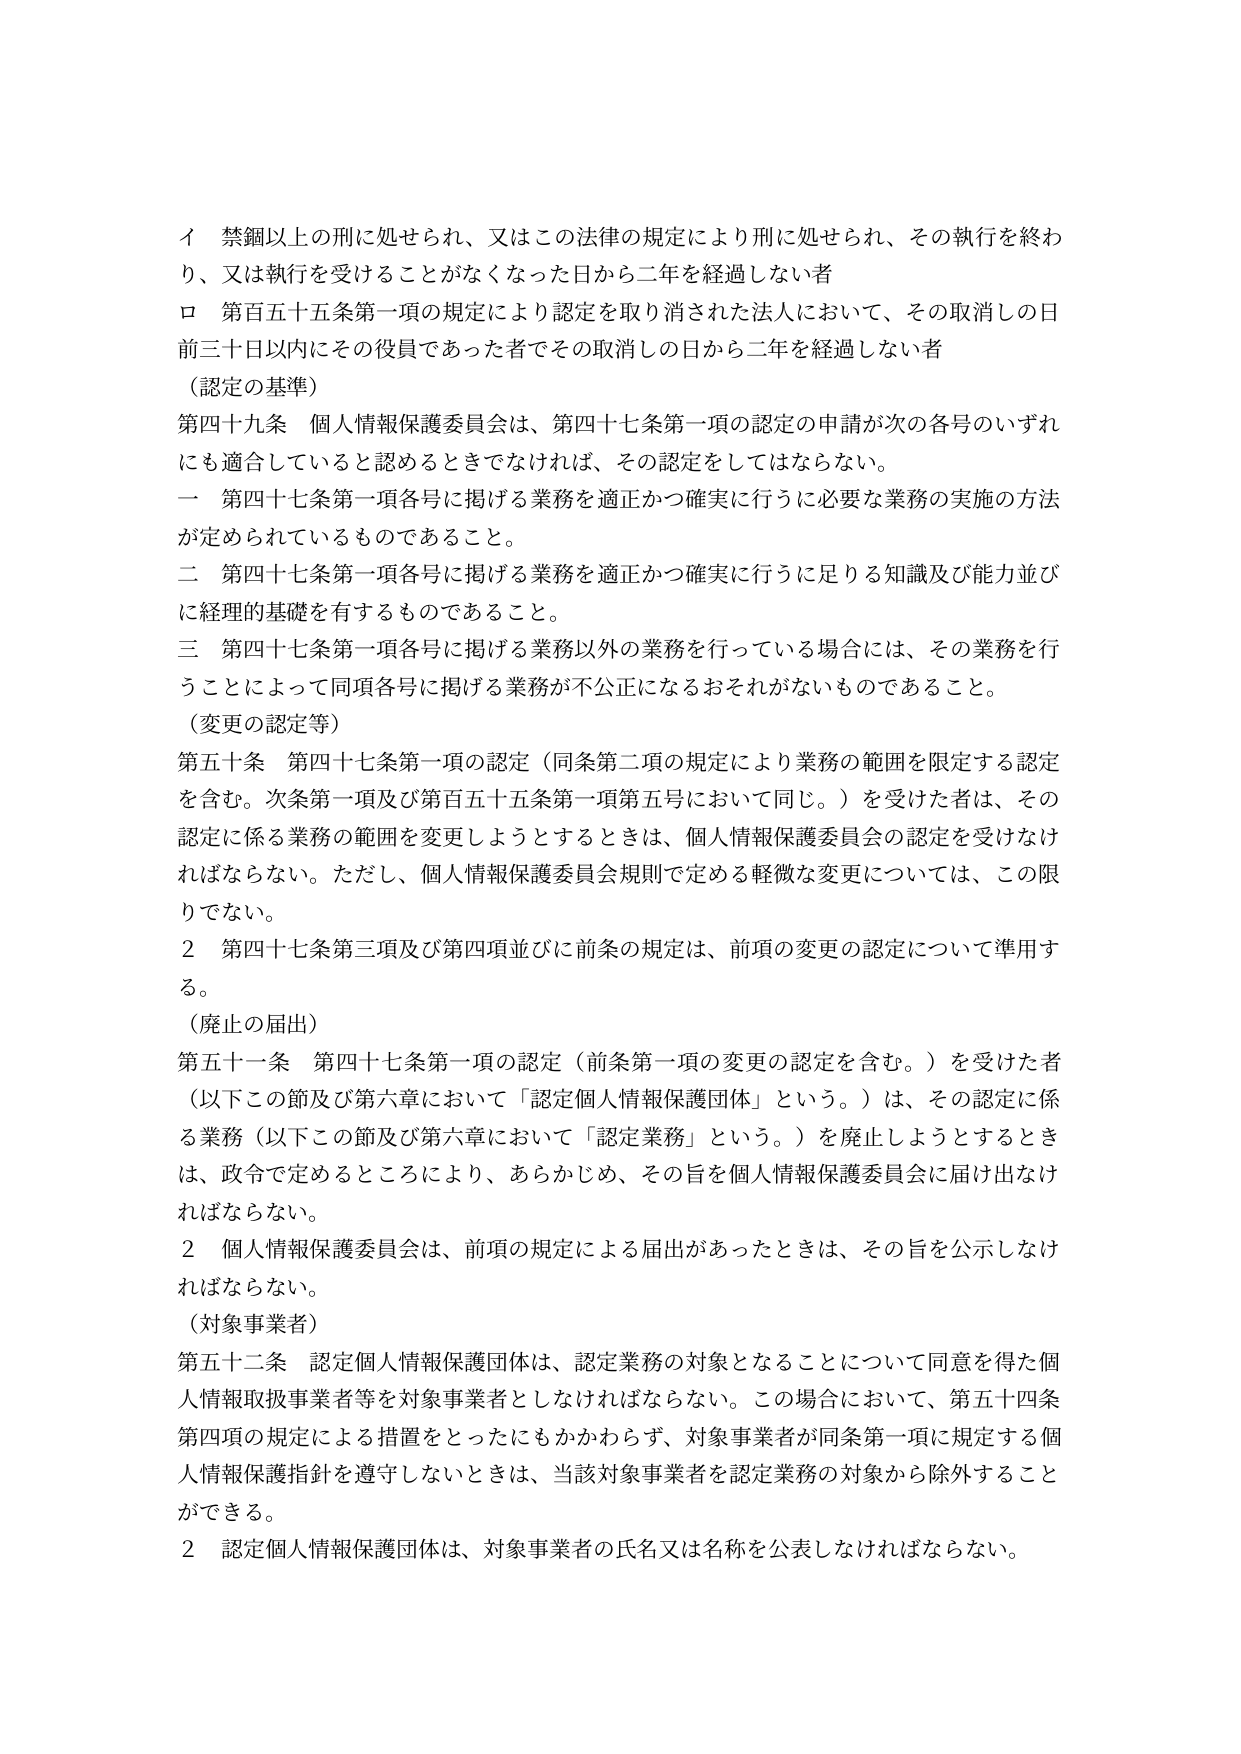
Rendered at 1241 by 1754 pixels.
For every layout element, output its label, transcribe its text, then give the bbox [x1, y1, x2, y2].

text ２ 認定個人情報保護団体は、対象事業者の氏名又は名称を公表しなければならない。 [177, 1529, 1063, 1567]
text （対象事業者） [177, 1304, 1063, 1342]
text 第五十二条 認定個人情報保護団体は、認定業務の対象となることについて同意を得た個人情報取扱事業者等を対象事業者としなければならない。この場合において、第五十四条第四項の規定による措置をとったにもかかわらず、対象事業者が同条第一項に規定する個人情報保護指針を遵守しないときは、当該対象事業者を認定業務の対象から除外することができる。 [177, 1342, 1063, 1529]
text 三 第四十七条第一項各号に掲げる業務以外の業務を行っている場合には、その業務を行うことによって同項各号に掲げる業務が不公正になるおそれがないものであること。 [177, 629, 1063, 704]
text 一 第四十七条第一項各号に掲げる業務を適正かつ確実に行うに必要な業務の実施の方法が定められているものであること。 [177, 479, 1063, 554]
text （認定の基準） [177, 367, 1063, 404]
text 第五十一条 第四十七条第一項の認定（前条第一項の変更の認定を含む。）を受けた者（以下この節及び第六章において「認定個人情報保護団体」という。）は、その認定に係る業務（以下この節及び第六章において「認定業務」という。）を廃止しようとするときは、政令で定めるところにより、あらかじめ、その旨を個人情報保護委員会に届け出なければならない。 [177, 1042, 1063, 1229]
text （廃止の届出） [177, 1004, 1063, 1042]
text 二 第四十七条第一項各号に掲げる業務を適正かつ確実に行うに足りる知識及び能力並びに経理的基礎を有するものであること。 [177, 554, 1063, 629]
text イ 禁錮以上の刑に処せられ、又はこの法律の規定により刑に処せられ、その執行を終わり、又は執行を受けることがなくなった日から二年を経過しない者 [177, 217, 1063, 292]
text （変更の認定等） [177, 704, 1063, 742]
text 第四十九条 個人情報保護委員会は、第四十七条第一項の認定の申請が次の各号のいずれにも適合していると認めるときでなければ、その認定をしてはならない。 [177, 404, 1063, 479]
text ロ 第百五十五条第一項の規定により認定を取り消された法人において、その取消しの日前三十日以内にその役員であった者でその取消しの日から二年を経過しない者 [177, 292, 1063, 367]
text ２ 第四十七条第三項及び第四項並びに前条の規定は、前項の変更の認定について準用する。 [177, 929, 1063, 1004]
text 第五十条 第四十七条第一項の認定（同条第二項の規定により業務の範囲を限定する認定を含む。次条第一項及び第百五十五条第一項第五号において同じ。）を受けた者は、その認定に係る業務の範囲を変更しようとするときは、個人情報保護委員会の認定を受けなければならない。ただし、個人情報保護委員会規則で定める軽微な変更については、この限りでない。 [177, 742, 1063, 929]
text ２ 個人情報保護委員会は、前項の規定による届出があったときは、その旨を公示しなければならない。 [177, 1229, 1063, 1304]
